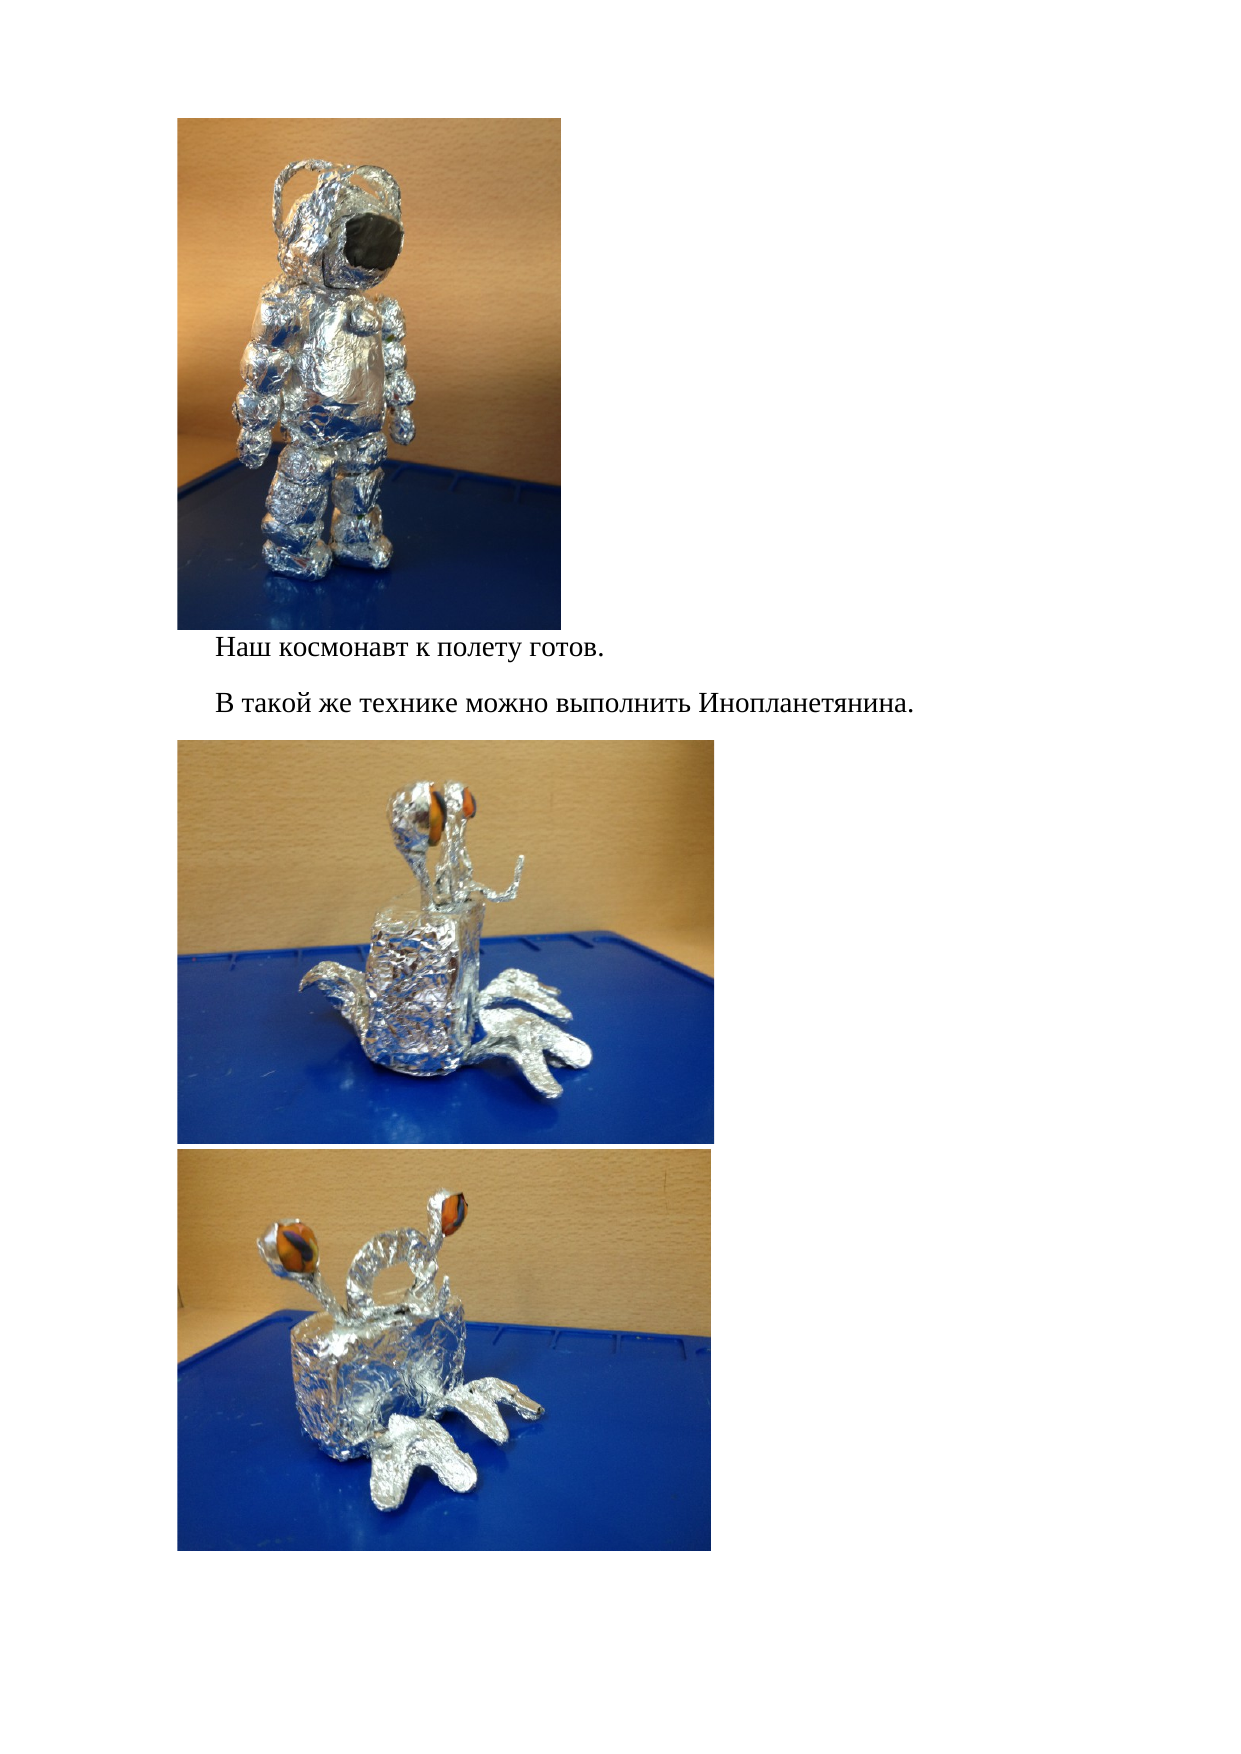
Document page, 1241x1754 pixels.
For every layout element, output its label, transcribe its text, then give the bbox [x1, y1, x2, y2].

text В такой же технике можно выполнить Инопланетянина. [177, 685, 1152, 718]
picture [177, 118, 561, 630]
picture [177, 1149, 711, 1551]
text Наш космонавт к полету готов. [177, 629, 1152, 663]
picture [177, 740, 715, 1144]
